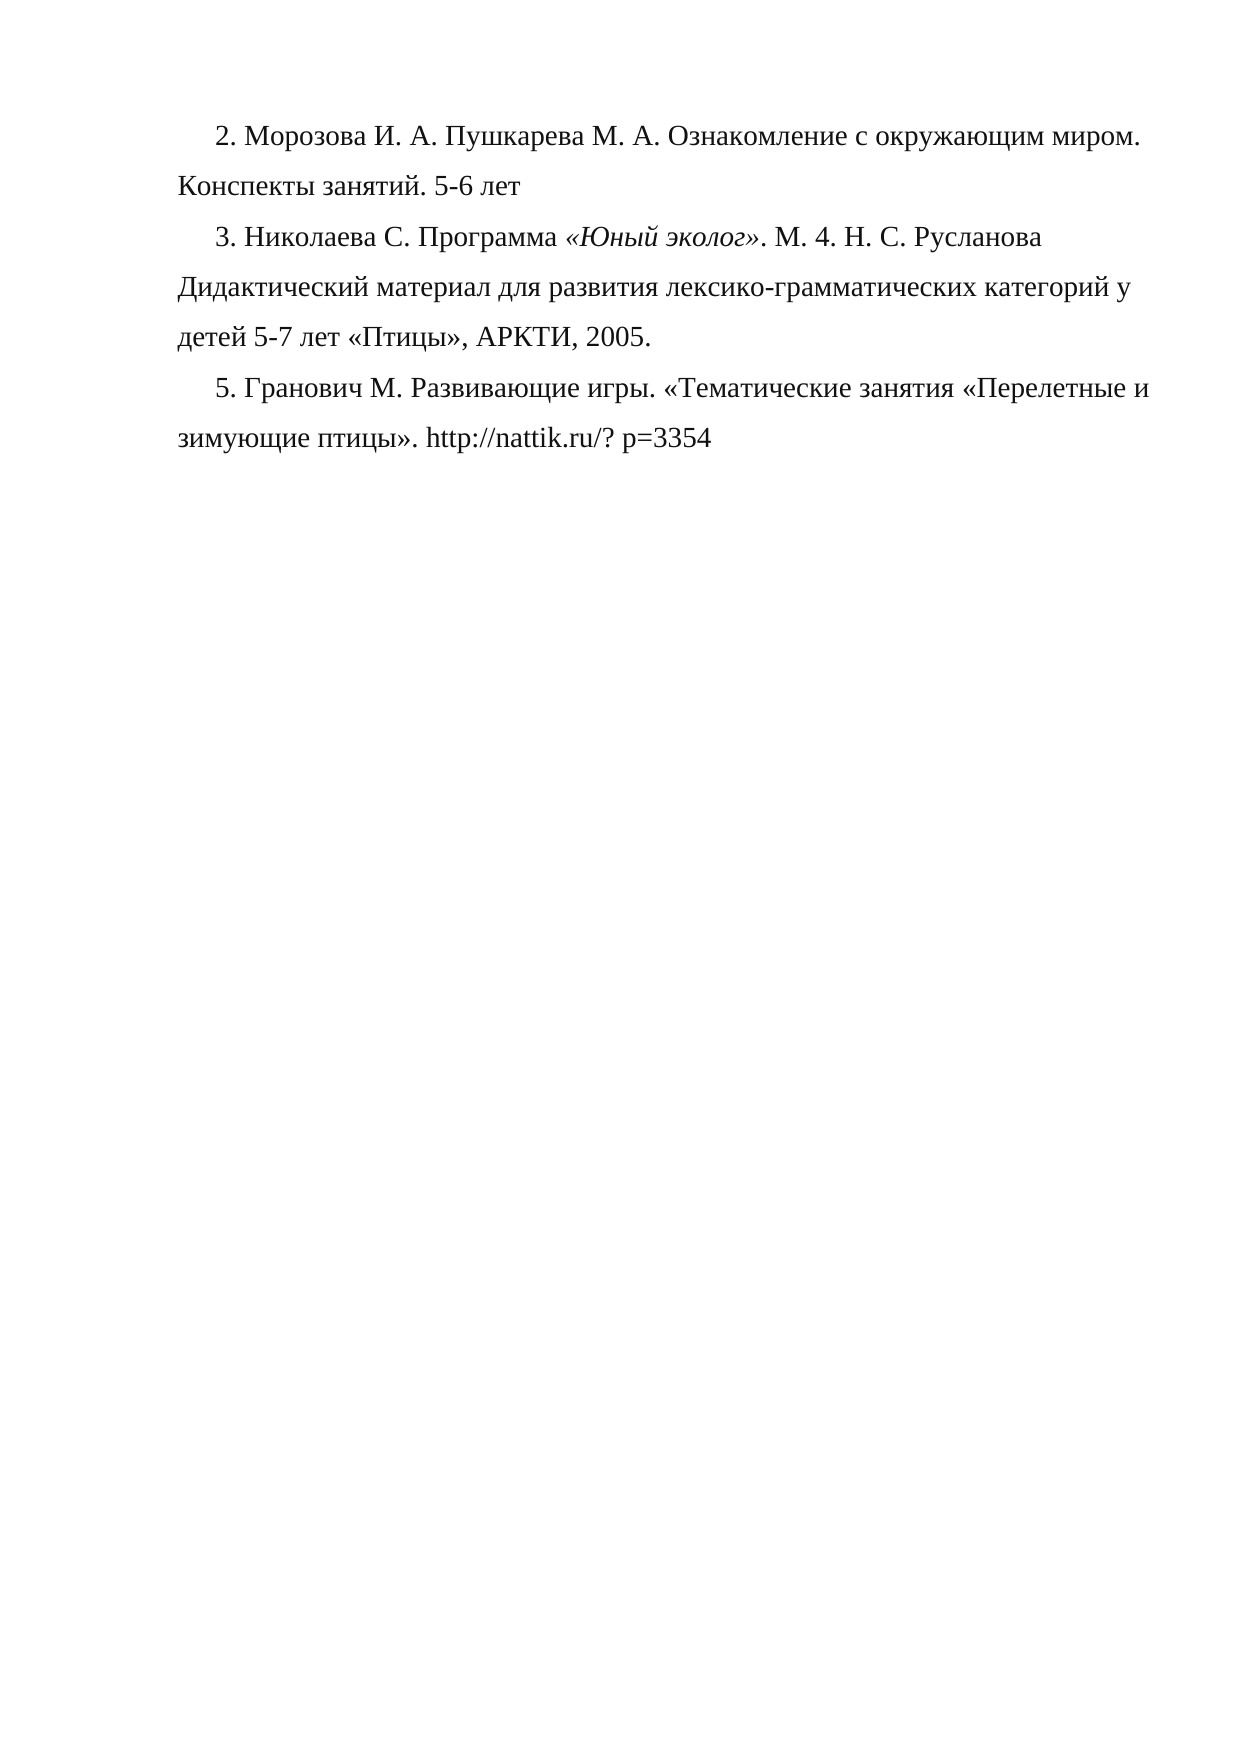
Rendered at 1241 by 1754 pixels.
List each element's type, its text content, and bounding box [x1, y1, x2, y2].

text 2. Морозова И. А. Пушкарева М. А. Ознакомление с окружающим миром. Конспекты занятий. 5-6 лет [177, 118, 1152, 202]
text 3. Николаева С. Программа «Юный эколог». М. 4. Н. С. Русланова Дидактический материал для развития лексико-грамматических категорий у детей 5-7 лет «Птицы», АРКТИ, 2005. [177, 219, 1152, 353]
text 5. Гранович М. Развивающие игры. «Тематические занятия «Перелетные и зимующие птицы». http://nattik.ru/? p=3354 [177, 370, 1152, 453]
